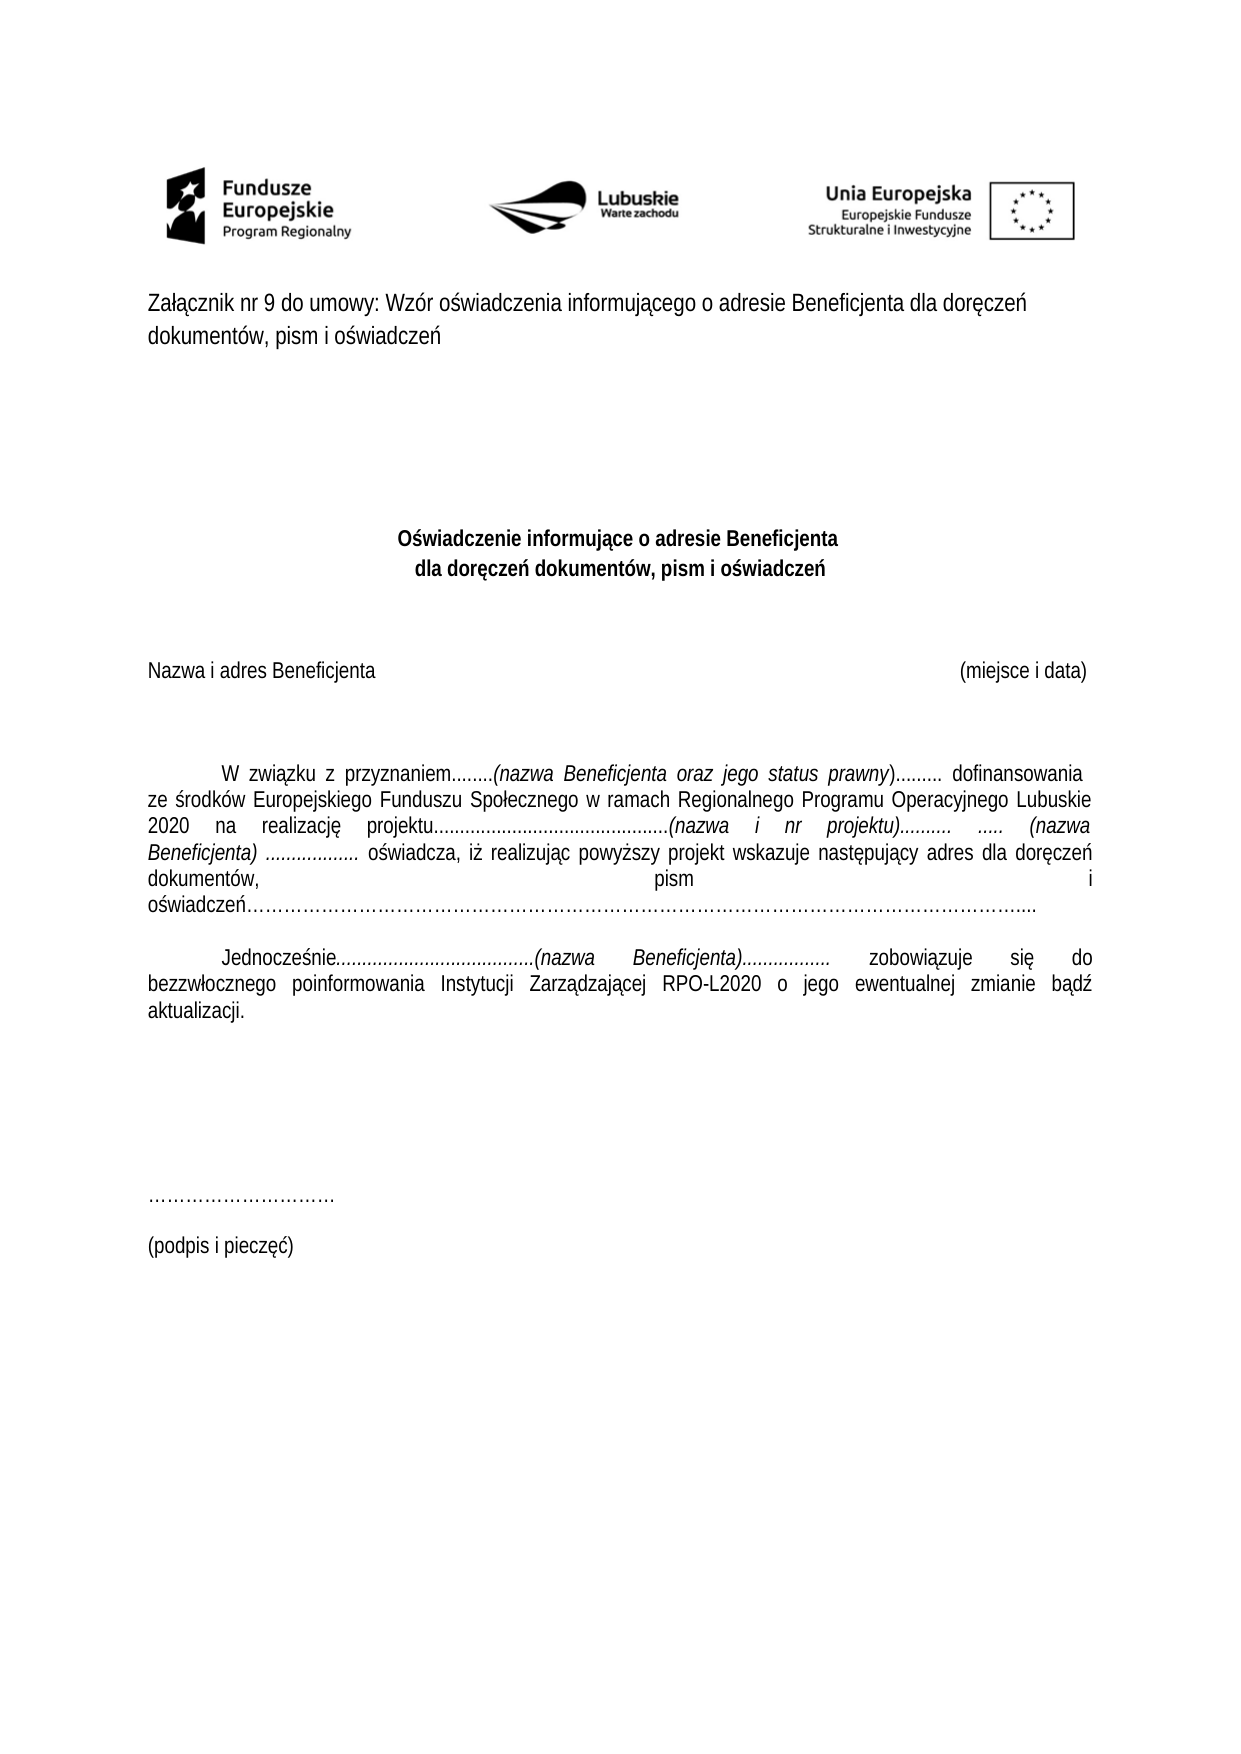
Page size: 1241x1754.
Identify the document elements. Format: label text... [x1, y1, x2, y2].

text W związku z przyznaniem........(nazwa Beneficjenta oraz jego status prawny)......... dofinansowania ze środków Europejskiego Funduszu Społecznego w ramach Regionalnego Programu Operacyjnego Lubuskie 2020 na realizację projektu.............................................(nazwa i nr projektu).......... ..... (nazwa Beneficjenta) .................. oświadcza, iż realizując powyższy projekt wskazuje następujący adres dla doręczeń dokumentów, pism i oświadczeń…………………………………………………………………………………………………………….... [148, 759, 1093, 918]
picture [147, 147, 1093, 264]
text Jednocześnie......................................(nazwa Beneficjenta)................. zobowiązuje się do bezzwłocznego poinformowania Instytucji Zarządzającej RPO-L2020 o jego ewentualnej zmianie bądź aktualizacji. [148, 944, 1093, 1023]
text Nazwa i adres Beneficjenta (miejsce i data) [148, 657, 1093, 684]
text ………………………… [148, 1181, 1093, 1208]
text (podpis i pieczęć) [148, 1232, 1093, 1259]
text Oświadczenie informujące o adresie Beneficjenta dla doręczeń dokumentów, pism i oświadczeń [148, 525, 1093, 582]
text Załącznik nr 9 do umowy: Wzór oświadczenia informującego o adresie Beneficjenta dla doręczeń dokumentów, pism i oświadczeń [148, 288, 1093, 350]
